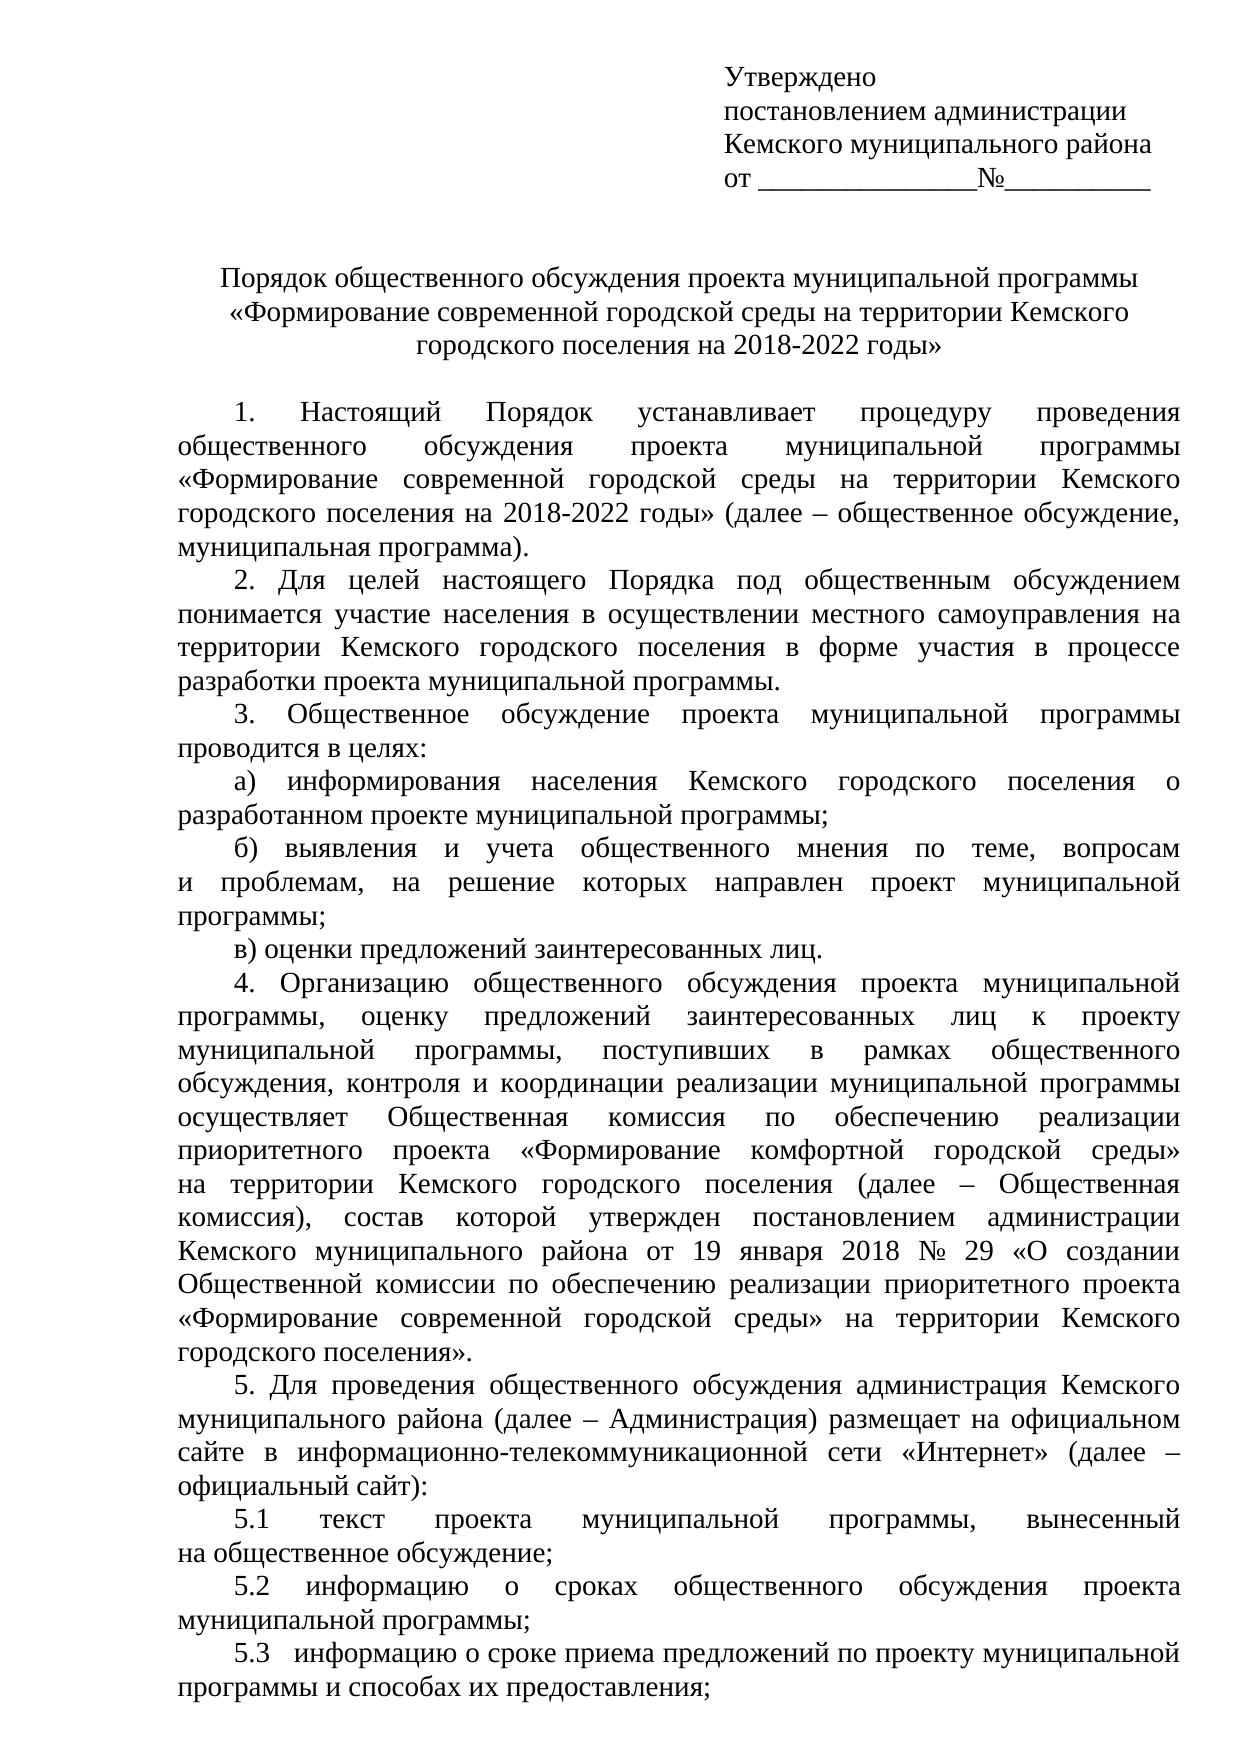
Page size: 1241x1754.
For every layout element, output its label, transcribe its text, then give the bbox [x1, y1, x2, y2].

text Порядок общественного обсуждения проекта муниципальной программы «Формирование современной городской среды на территории Кемского городского поселения на 2018-2022 годы» [177, 260, 1181, 361]
text Кемского муниципального района [723, 126, 1181, 160]
text 5.1 текст проекта муниципальной программы, вынесенный на общественное обсуждение; [177, 1501, 1181, 1568]
text Утверждено [723, 59, 1181, 93]
text 5. Для проведения общественного обсуждения администрация Кемского муниципального района (далее – Администрация) размещает на официальном сайте в информационно-телекоммуникационной сети «Интернет» (далее – официальный сайт): [177, 1367, 1181, 1501]
text б) выявления и учета общественного мнения по теме, вопросам и проблемам, на решение которых направлен проект муниципальной программы; [177, 831, 1181, 931]
text постановлением администрации [723, 93, 1181, 126]
text а) информирования населения Кемского городского поселения о разработанном проекте муниципальной программы; [177, 763, 1181, 831]
text в) оценки предложений заинтересованных лиц. [177, 931, 1181, 965]
text 1. Настоящий Порядок устанавливает процедуру проведения общественного обсуждения проекта муниципальной программы «Формирование современной городской среды на территории Кемского городского поселения на 2018-2022 годы» (далее – общественное обсуждение, муниципальная программа). [177, 394, 1181, 562]
text 3. Общественное обсуждение проекта муниципальной программы проводится в целях: [177, 696, 1181, 763]
text от _______________№__________ [723, 160, 1181, 193]
text 5.2 информацию о сроках общественного обсуждения проекта муниципальной программы; [177, 1568, 1181, 1636]
text 2. Для целей настоящего Порядка под общественным обсуждением понимается участие населения в осуществлении местного самоуправления на территории Кемского городского поселения в форме участия в процессе разработки проекта муниципальной программы. [177, 562, 1181, 696]
text 4. Организацию общественного обсуждения проекта муниципальной программы, оценку предложений заинтересованных лиц к проекту муниципальной программы, поступивших в рамках общественного обсуждения, контроля и координации реализации муниципальной программы осуществляет Общественная комиссия по обеспечению реализации приоритетного проекта «Формирование комфортной городской среды» на территории Кемского городского поселения (далее – Общественная комиссия), состав которой утвержден постановлением администрации Кемского муниципального района от 19 января 2018 № 29 «О создании Общественной комиссии по обеспечению реализации приоритетного проекта «Формирование современной городской среды» на территории Кемского городского поселения». [177, 965, 1181, 1367]
text 5.3 информацию о сроке приема предложений по проекту муниципальной программы и способах их предоставления; [177, 1636, 1181, 1703]
